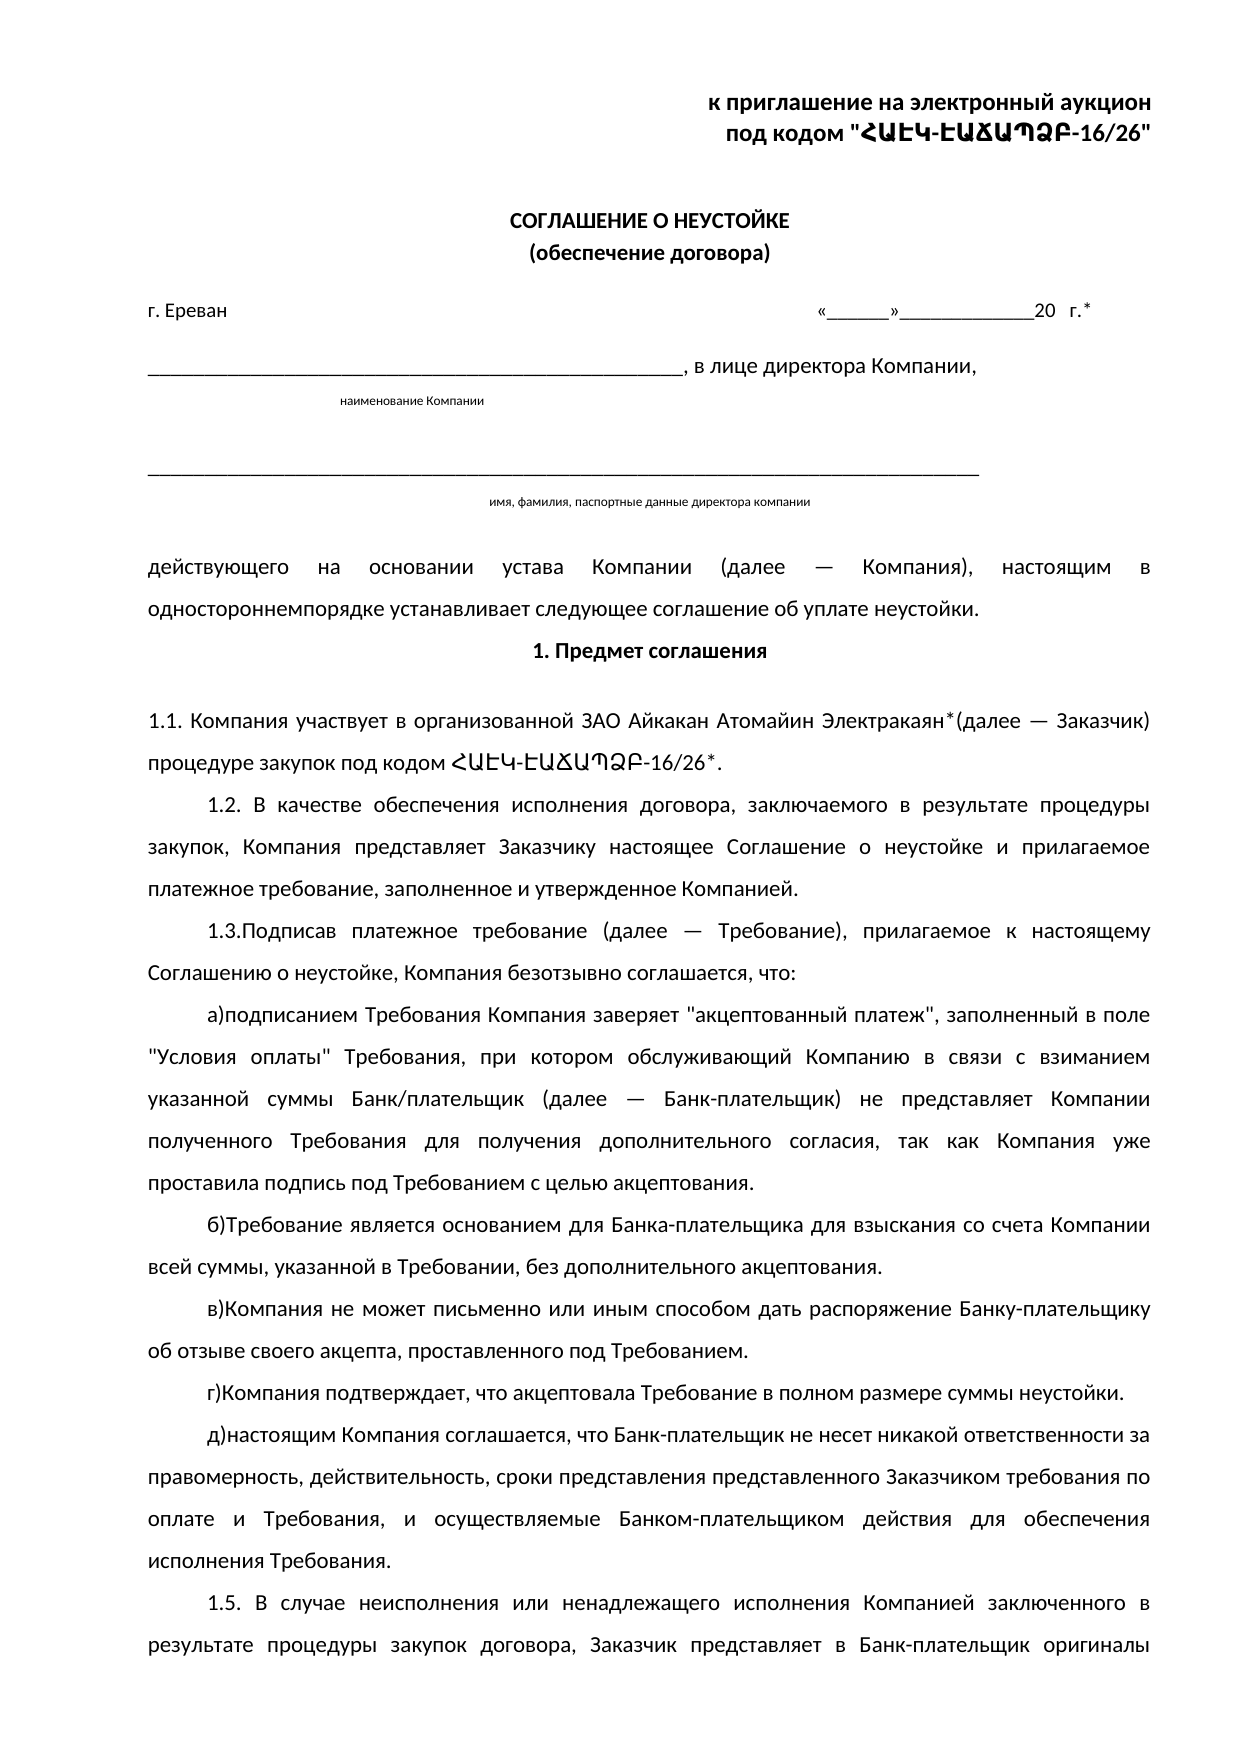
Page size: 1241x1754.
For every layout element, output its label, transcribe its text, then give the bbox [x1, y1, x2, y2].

text _________________________________________________________________________ [148, 452, 1152, 480]
text 1. Предмет соглашения [148, 636, 1152, 664]
text наименование Компании [340, 393, 1152, 421]
table_header г. Ереван [136, 297, 635, 351]
text 1.3.Подписав платежное требование (далее — Требование), прилагаемое к настоящему Соглашению о неустойке, Компания безотзывно соглашается, что: [148, 916, 1152, 986]
text _______________________________________________, в лице директора Компании, [148, 351, 1152, 379]
table_header «______»_____________20 г.* [635, 297, 1104, 351]
text г)Компания подтверждает, что акцептовала Требование в полном размере суммы неустойки. [148, 1378, 1152, 1406]
text под кодом "ՀԱԷԿ-ԷԱՃԱՊՁԲ-16/26" [148, 117, 1152, 147]
text к приглашение на электронный аукцион [177, 86, 1152, 117]
text имя, фамилия, паспортные данные директора компании [148, 494, 1152, 522]
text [148, 1588, 1152, 1658]
text СОГЛАШЕНИЕ О НЕУСТОЙКЕ [148, 206, 1152, 234]
text (обеспечение договора) [148, 238, 1152, 266]
text 1.2. В качестве обеспечения исполнения договора, заключаемого в результате процедуры закупок, Компания представляет Заказчику настоящее Соглашение о неустойке и прилагаемое платежное требование, заполненное и утвержденное Компанией. [148, 790, 1152, 902]
text а)подписанием Требования Компания заверяет "акцептованный платеж", заполненный в поле "Условия оплаты" Требования, при котором обслуживающий Компанию в связи с взиманием указанной суммы Банк/плательщик (далее — Банк-плательщик) не представляет Компании полученного Требования для получения дополнительного согласия, так как Компания уже проставила подпись под Требованием с целью акцептования. [148, 1000, 1152, 1196]
text б)Требование является основанием для Банка-плательщика для взыскания со счета Компании всей суммы, указанной в Требовании, без дополнительного акцептования. [148, 1210, 1152, 1280]
text действующего на основании устава Компании (далее — Компания), настоящим в одностороннемпорядке устанавливает следующее соглашение об уплате неустойки. [148, 552, 1152, 622]
text д)настоящим Компания соглашается, что Банк-плательщик не несет никакой ответственности за правомерность, действительность, сроки представления представленного Заказчиком требования по оплате и Требования, и осуществляемые Банком-плательщиком действия для обеспечения исполнения Требования. [148, 1420, 1152, 1574]
text 1.1. Компания участвует в организованной ЗАО Айкакан Атомайин Электракаян*(далее — Заказчик) процедуре закупок под кодом ՀԱԷԿ-ԷԱՃԱՊՁԲ-16/26*. [148, 706, 1152, 776]
text в)Компания не может письменно или иным способом дать распоряжение Банку-плательщику об отзыве своего акцепта, проставленного под Требованием. [148, 1294, 1152, 1364]
